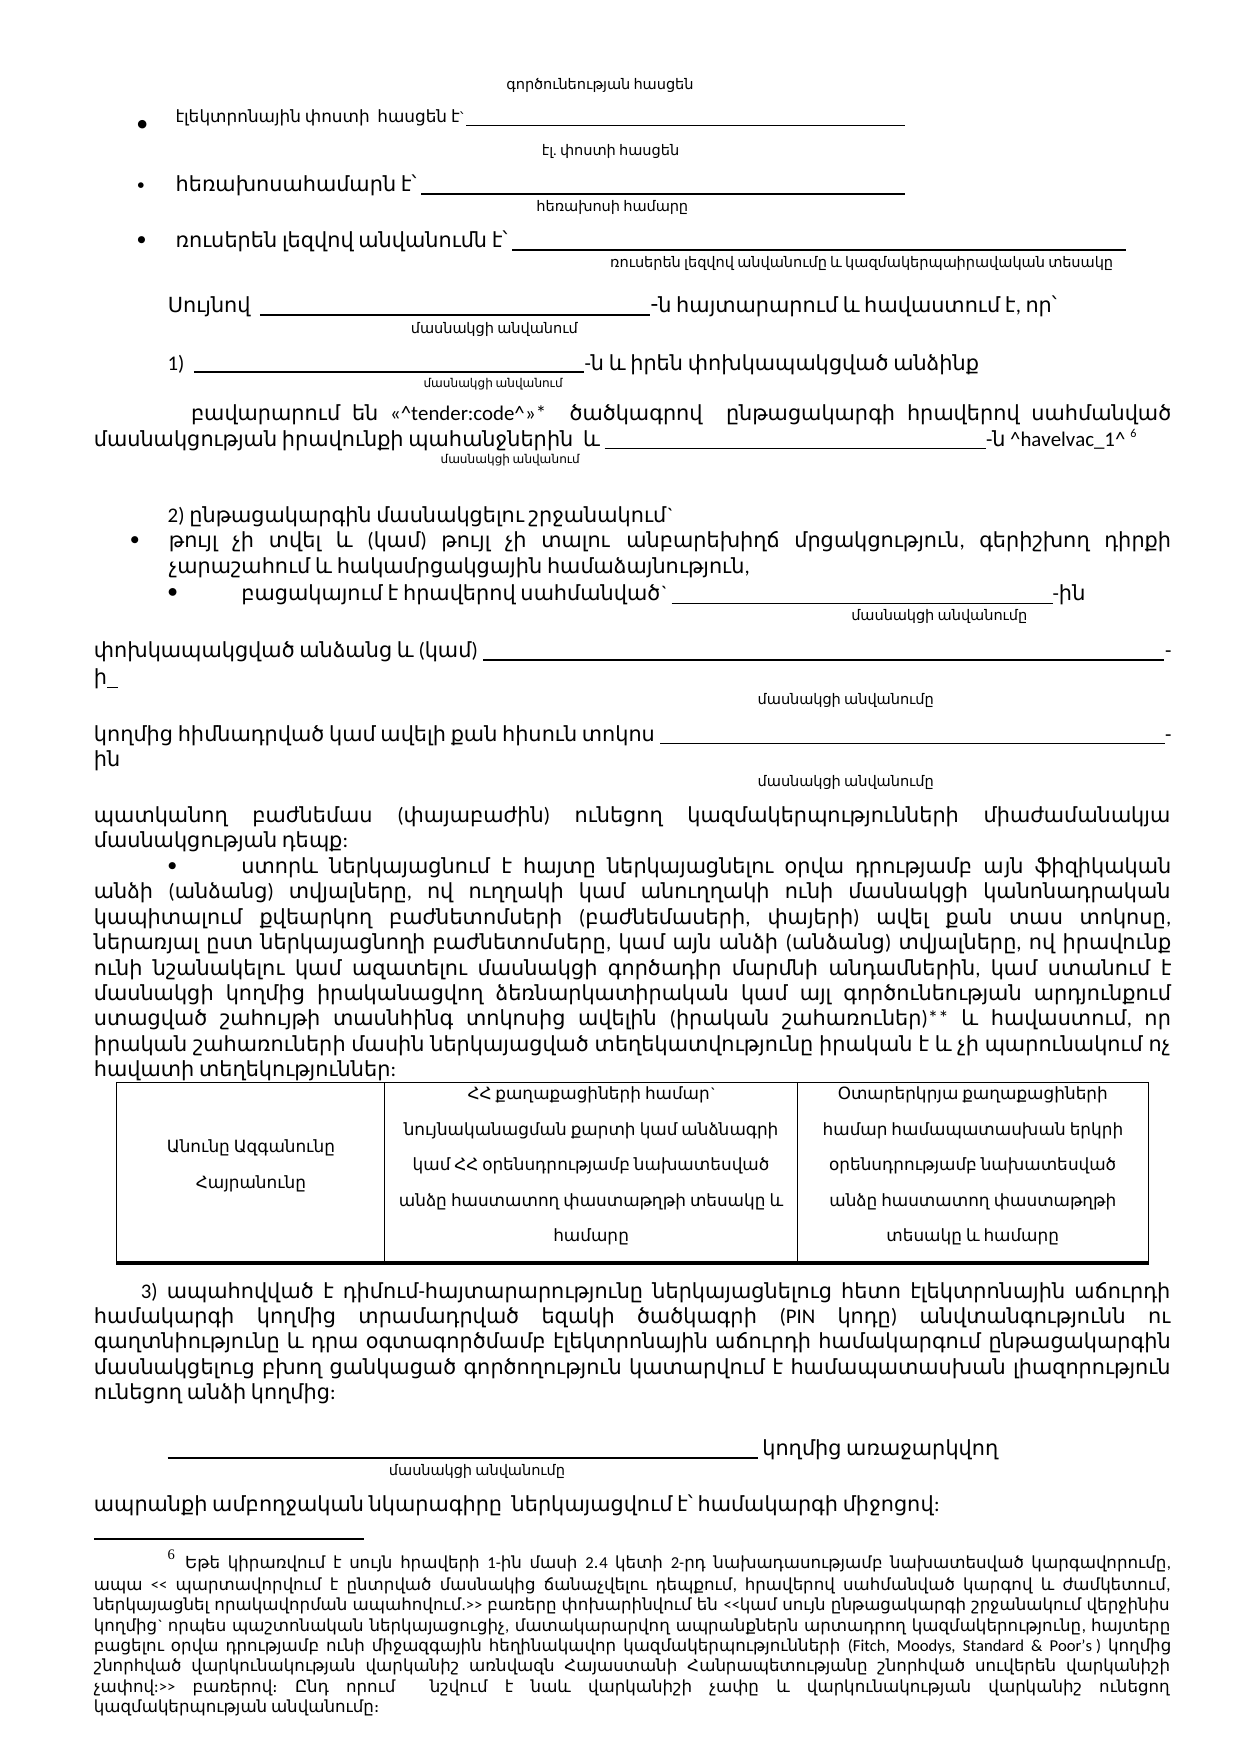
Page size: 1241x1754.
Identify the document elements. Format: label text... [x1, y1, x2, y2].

text կողմից հիմնադրված կամ ավելի քան հիսուն տոկոս -ին [94, 721, 1171, 772]
text մասնակցի անվանումը [94, 606, 1171, 637]
text փոխկապակցված անձանց և (կամ) -ի [94, 637, 1171, 690]
table_header ՀՀ քաղաքացիների համար` նույնականացման քարտի կամ անձնագրի կամ ՀՀ օրենսդրությամբ նախատեսված անձը հաստատող փաստաթղթի տեսակը և համարը [385, 1083, 797, 1261]
text Սույնով -ն հայտարարում և հավաստում է, որ՝ [94, 289, 1171, 319]
text կողմից առաջարկվող [94, 1436, 1171, 1461]
text բավարարում են «^tender:code^»* ծածկագրով ընթացակարգի հրավերով սահմանված մասնակցության իրավունքի պահանջներին և -ն ^havelvac_1^ [94, 401, 1171, 451]
list հեռախոսահամարն է՝ [138, 172, 1171, 197]
text ռուսերեն լեզվով անվանումը և կազմակերպաիրավական տեսակը [536, 253, 1171, 283]
text մասնակցի անվանումը [94, 690, 1171, 721]
list էլեկտրոնային փոստի հասցեն է՝ [138, 106, 1171, 141]
text պատկանող բաժնեմաս (փայաբաժին) ունեցող կազմակերպությունների միաժամանակյա մասնակցության դեպք: [94, 802, 1171, 853]
text 1) -ն և իրեն փոխկապակցված անձինք [94, 350, 1171, 375]
table_header Օտարերկրյա քաղաքացիների համար համապատասխան երկրի օրենսդրությամբ նախատեսված անձը հաստատող փաստաթղթի տեսակը և համարը [798, 1083, 1148, 1261]
table_header Անունը Ազգանունը Հայրանունը [117, 1083, 384, 1261]
text հեռախոսի համարը [462, 197, 1171, 228]
list ստորև ներկայացնում է հայտը ներկայացնելու օրվա դրությամբ այն ֆիզիկական անձի (անձանց) տվյալները, ով ուղղակի կամ անուղղակի ունի մասնակցի կանոնադրական կապիտալում քվեարկող բաժնետոմսերի (բաժնեմասերի, փայերի) ավել քան տաս տոկոսը, ներառյալ ըստ ներկայացնողի բաժնետոմսերը, կամ այն անձի (անձանց) տվյալները, ով իրավունք ունի նշանակելու կամ ազատելու մասնակցի գործադիր մարմնի անդամներին, կամ ստանում է մասնակցի կողմից իրականացվող ձեռնարկատիրական կամ այլ գործունեության արդյունքում ստացված շահույթի տասնհինգ տոկոսից ավելին (իրական շահառուներ)** և հավաստում, որ իրական շահառուների մասին ներկայացված տեղեկատվությունը իրական է և չի պարունակում ոչ հավատի տեղեկություններ: [94, 853, 1171, 1082]
text 3) ապահովված է դիմում-հայտարարությունը ներկայացնելուց հետո էլեկտրոնային աճուրդի համակարգի կողմից տրամադրված եզակի ծածկագրի (PIN կոդը) անվտանգությունն ու գաղտնիությունը և դրա օգտագործմամբ էլեկտրոնային աճուրդի համակարգում ընթացակարգին մասնակցելուց բխող ցանկացած գործողություն կատարվում է համապատասխան լիազորություն ունեցող անձի կողմից: [94, 1278, 1171, 1405]
text մասնակցի անվանումը [94, 772, 1171, 802]
text մասնակցի անվանումը [94, 1461, 1171, 1491]
text էլ. փոստի հասցեն [94, 141, 1171, 172]
list թույլ չի տվել և (կամ) թույլ չի տալու անբարեխիղճ մրցակցություն, գերիշխող դիրքի չարաշահում և հակամրցակցային համաձայնություն, [131, 528, 1171, 578]
text ապրանքի ամբողջական նկարագիրը ներկայացվում է՝ համակարգի միջոցով: [94, 1491, 1171, 1517]
text մասնակցի անվանում [94, 375, 1171, 401]
list բացակայում է հրավերով սահմանված` -ին [94, 578, 1171, 606]
list ռուսերեն լեզվով անվանումն է՝ [138, 228, 1171, 253]
text մասնակցի անվանում [94, 451, 1171, 477]
text 2) ընթացակարգին մասնակցելու շրջանակում` [94, 502, 1171, 528]
text գործունեության հասցեն [94, 75, 1171, 106]
text մասնակցի անվանում [94, 319, 1171, 350]
